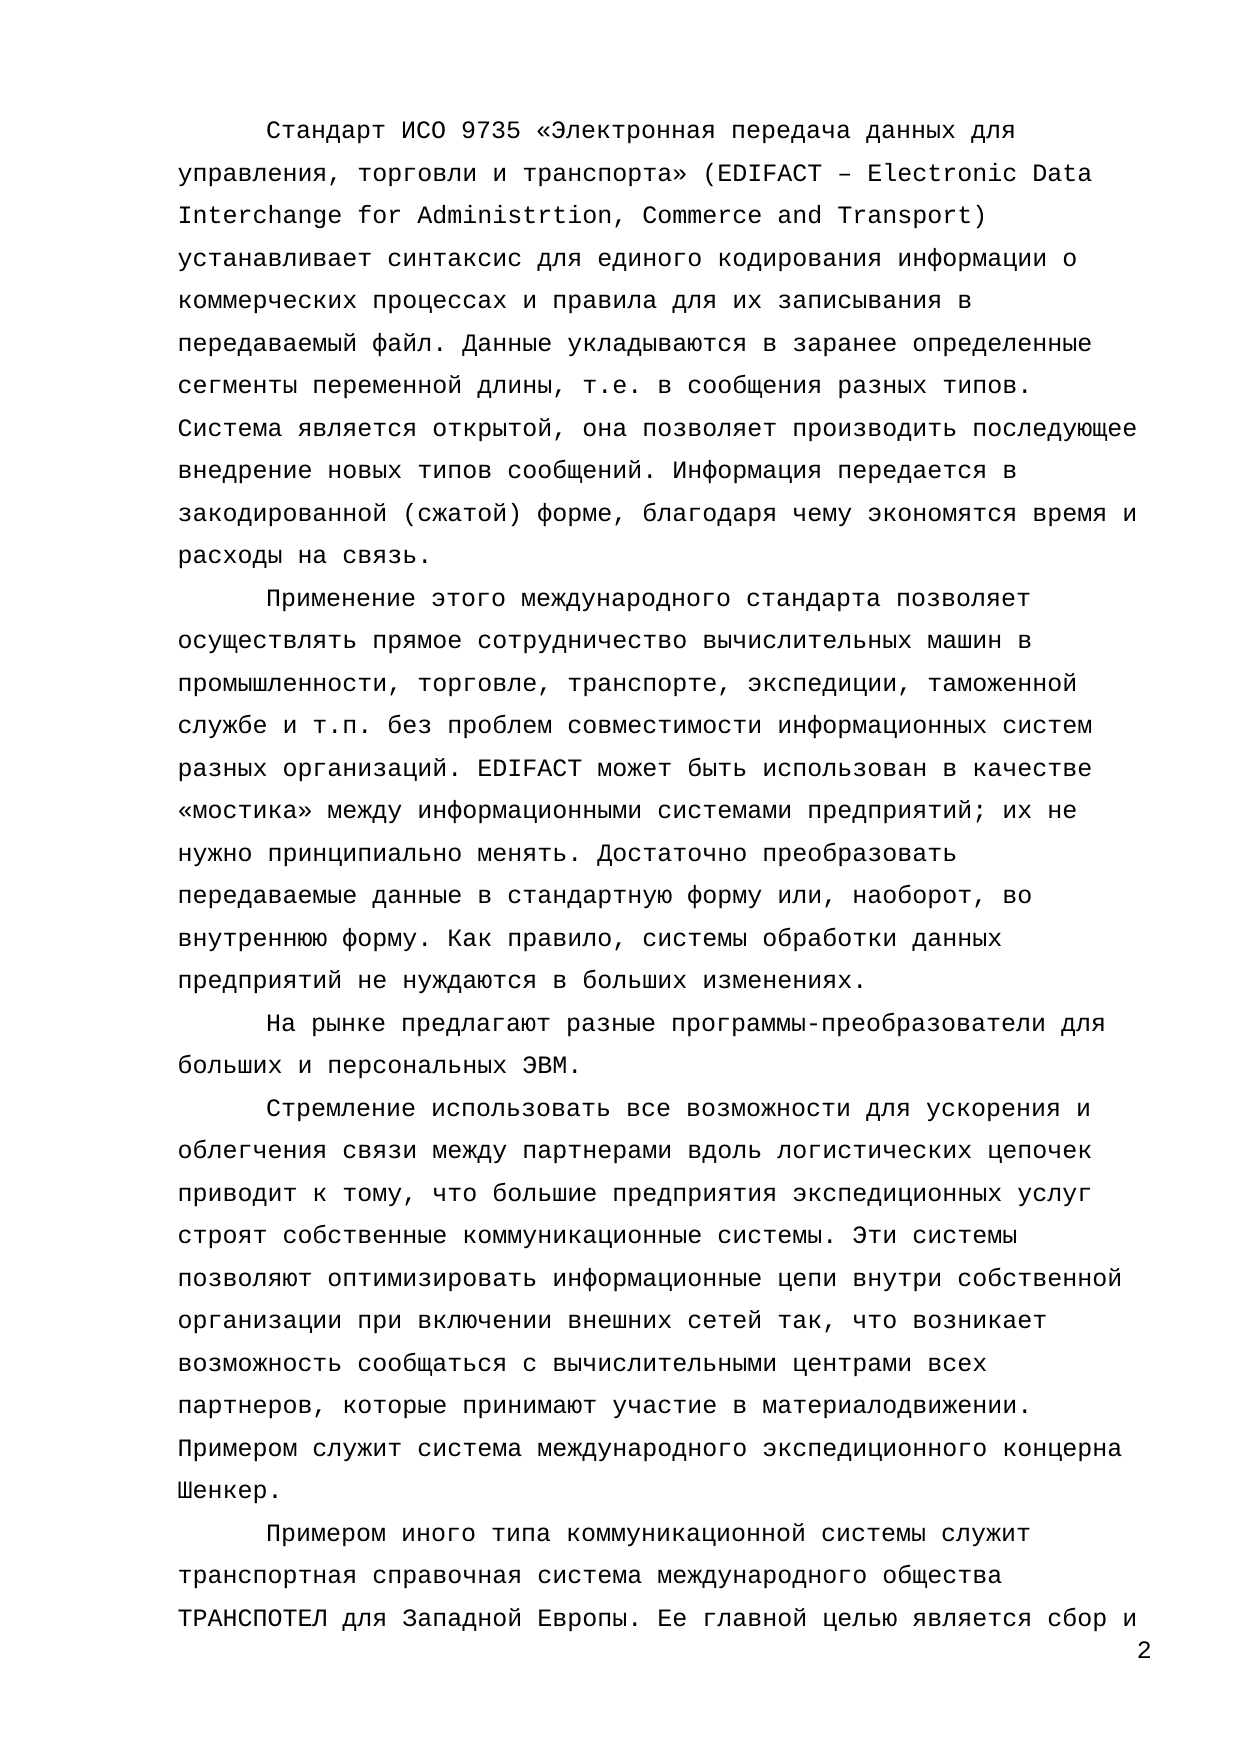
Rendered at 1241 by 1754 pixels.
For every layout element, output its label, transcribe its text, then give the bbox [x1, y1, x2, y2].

text Стремление использовать все возможности для ускорения и облегчения связи между партнерами вдоль логистических цепочек приводит к тому, что большие предприятия экспедиционных услуг строят собственные коммуникационные системы. Эти системы позволяют оптимизировать информационные цепи внутри собственной организации при включении внешних сетей так, что возникает возможность сообщаться с вычислительными центрами всех партнеров, которые принимают участие в материалодвижении. Примером служит система международного экспедиционного концерна Шенкер. [177, 1096, 1152, 1506]
text Применение этого международного стандарта позволяет осуществлять прямое сотрудничество вычислительных машин в промышленности, торговле, транспорте, экспедиции, таможенной службе и т.п. без проблем совместимости информационных систем разных организаций. EDIFACT может быть использован в качестве «мостика» между информационными системами предприятий; их не нужно принципиально менять. Достаточно преобразовать передаваемые данные в стандартную форму или, наоборот, во внутреннюю форму. Как правило, системы обработки данных предприятий не нуждаются в больших изменениях. [177, 586, 1152, 996]
text Стандарт ИСО 9735 «Электронная передача данных для управления, торговли и транспорта» (EDIFACT – Electronic Data Interchange for Administrtion, Commerce and Transport) устанавливает синтаксис для единого кодирования информации о коммерческих процессах и правила для их записывания в передаваемый файл. Данные укладываются в заранее определенные сегменты переменной длины, т.е. в сообщения разных типов. Система является открытой, она позволяет производить последующее внедрение новых типов сообщений. Информация передается в закодированной (сжатой) форме, благодаря чему экономятся время и расходы на связь. [177, 118, 1152, 571]
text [177, 1521, 1152, 1634]
text На рынке предлагают разные программы-преобразователи для больших и персональных ЭВМ. [177, 1011, 1152, 1081]
